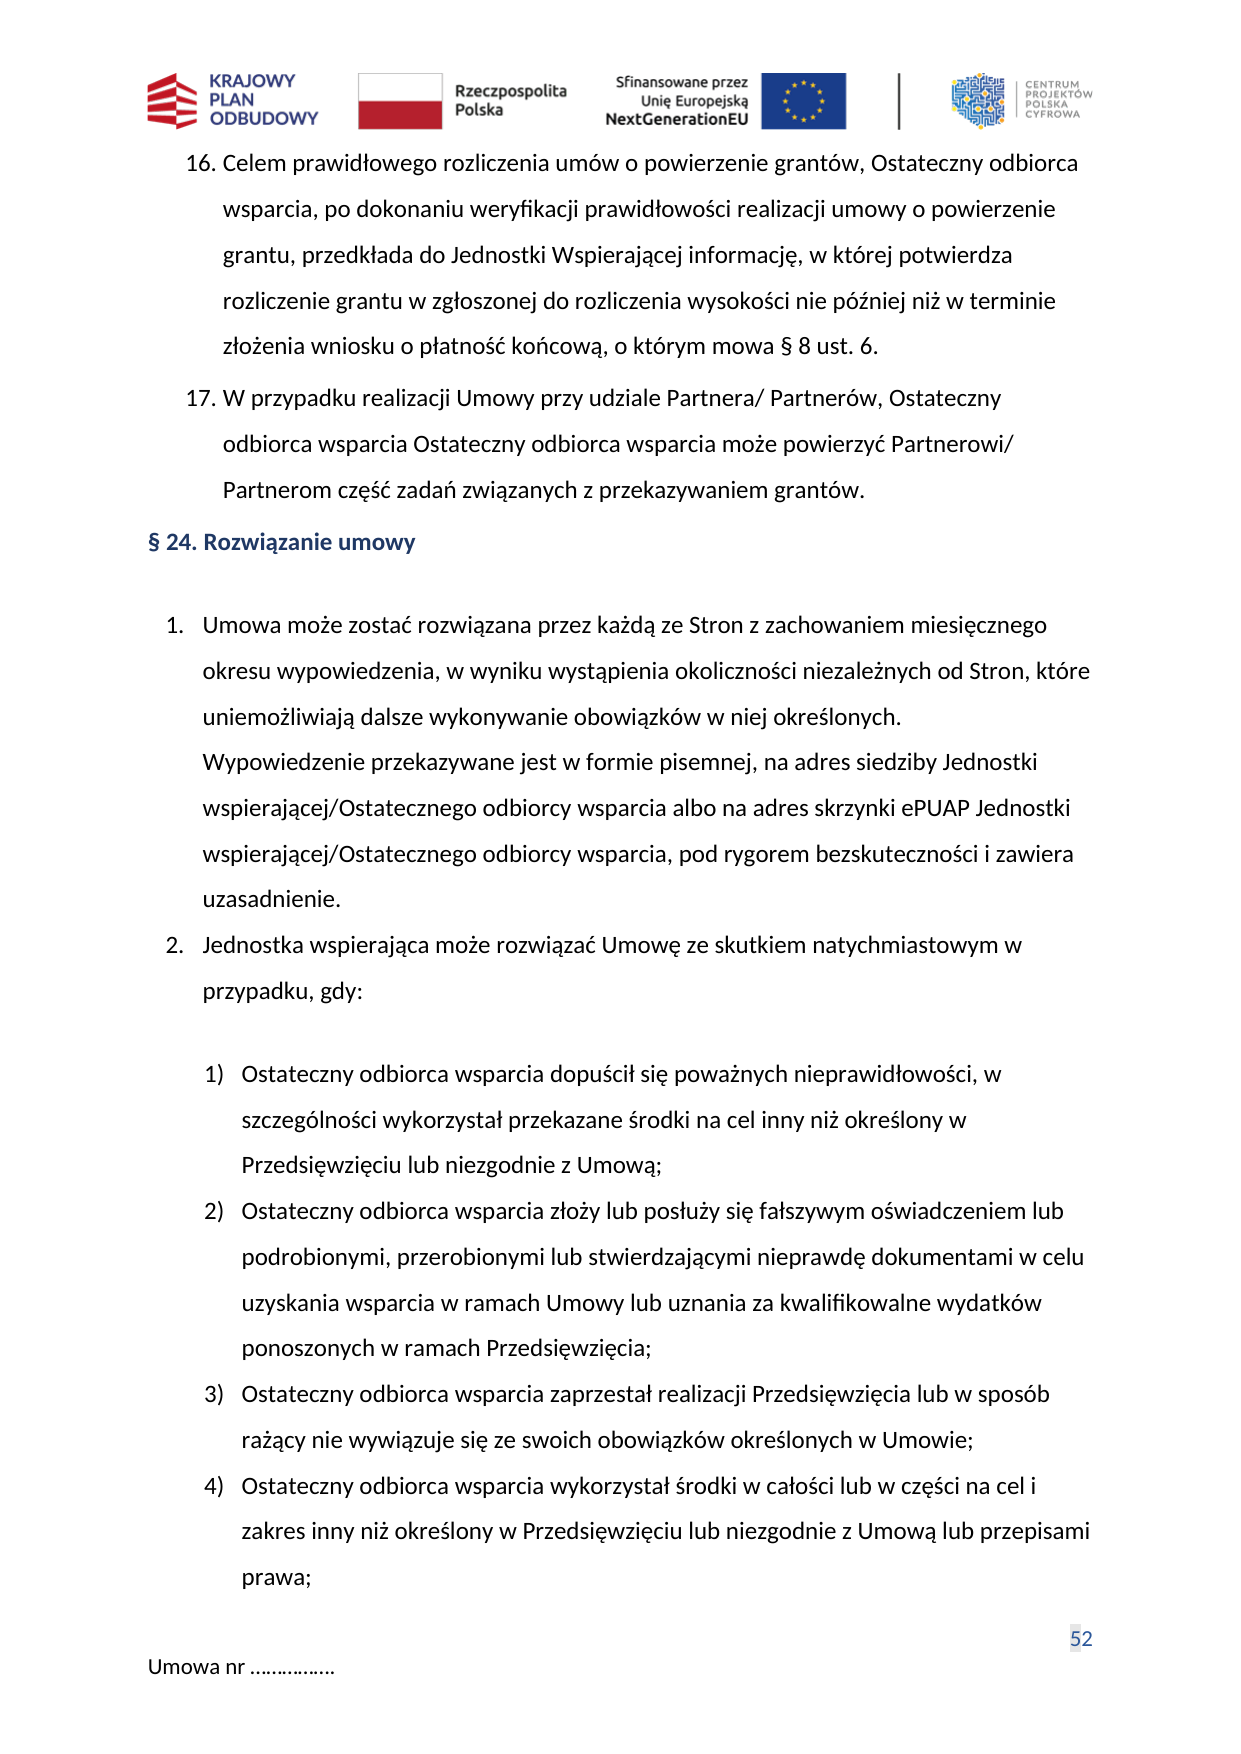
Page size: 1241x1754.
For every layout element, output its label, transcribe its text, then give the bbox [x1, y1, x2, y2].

list Celem prawidłowego rozliczenia umów o powierzenie grantów, Ostateczny odbiorca wsparcia, po dokonaniu weryfikacji prawidłowości realizacji umowy o powierzenie grantu, przedkłada do Jednostki Wspierającej informację, w której potwierdza rozliczenie grantu w zgłoszonej do rozliczenia wysokości nie później niż w terminie złożenia wniosku o płatność końcową, o którym mowa § 8 ust. 6. [185, 148, 1093, 361]
list W przypadku realizacji Umowy przy udziale Partnera/ Partnerów, Ostateczny odbiorca wsparcia Ostateczny odbiorca wsparcia może powierzyć Partnerowi/ Partnerom część zadań związanych z przekazywaniem grantów. [185, 382, 1093, 504]
list Ostateczny odbiorca wsparcia wykorzystał środki w całości lub w części na cel i zakres inny niż określony w Przedsięwzięciu lub niezgodnie z Umową lub przepisami prawa; [204, 1470, 1093, 1592]
picture [147, 73, 1093, 130]
list Ostateczny odbiorca wsparcia zaprzestał realizacji Przedsięwzięcia lub w sposób rażący nie wywiązuje się ze swoich obowiązków określonych w Umowie; [204, 1378, 1093, 1454]
subtitle § 24. Rozwiązanie umowy [148, 526, 1093, 556]
list Umowa może zostać rozwiązana przez każdą ze Stron z zachowaniem miesięcznego okresu wypowiedzenia, w wyniku wystąpienia okoliczności niezależnych od Stron, które uniemożliwiają dalsze wykonywanie obowiązków w niej określonych. [165, 609, 1093, 731]
list Ostateczny odbiorca wsparcia dopuścił się poważnych nieprawidłowości, w szczególności wykorzystał przekazane środki na cel inny niż określony w Przedsięwzięciu lub niezgodnie z Umową; [204, 1058, 1093, 1180]
list Wypowiedzenie przekazywane jest w formie pisemnej, na adres siedziby Jednostki wspierającej/Ostatecznego odbiorcy wsparcia albo na adres skrzynki ePUAP Jednostki wspierającej/Ostatecznego odbiorcy wsparcia, pod rygorem bezskuteczności i zawiera uzasadnienie. [202, 746, 1093, 914]
list Jednostka wspierająca może rozwiązać Umowę ze skutkiem natychmiastowym w przypadku, gdy: [165, 929, 1093, 1006]
list Ostateczny odbiorca wsparcia złoży lub posłuży się fałszywym oświadczeniem lub podrobionymi, przerobionymi lub stwierdzającymi nieprawdę dokumentami w celu uzyskania wsparcia w ramach Umowy lub uznania za kwalifikowalne wydatków ponoszonych w ramach Przedsięwzięcia; [204, 1195, 1093, 1363]
